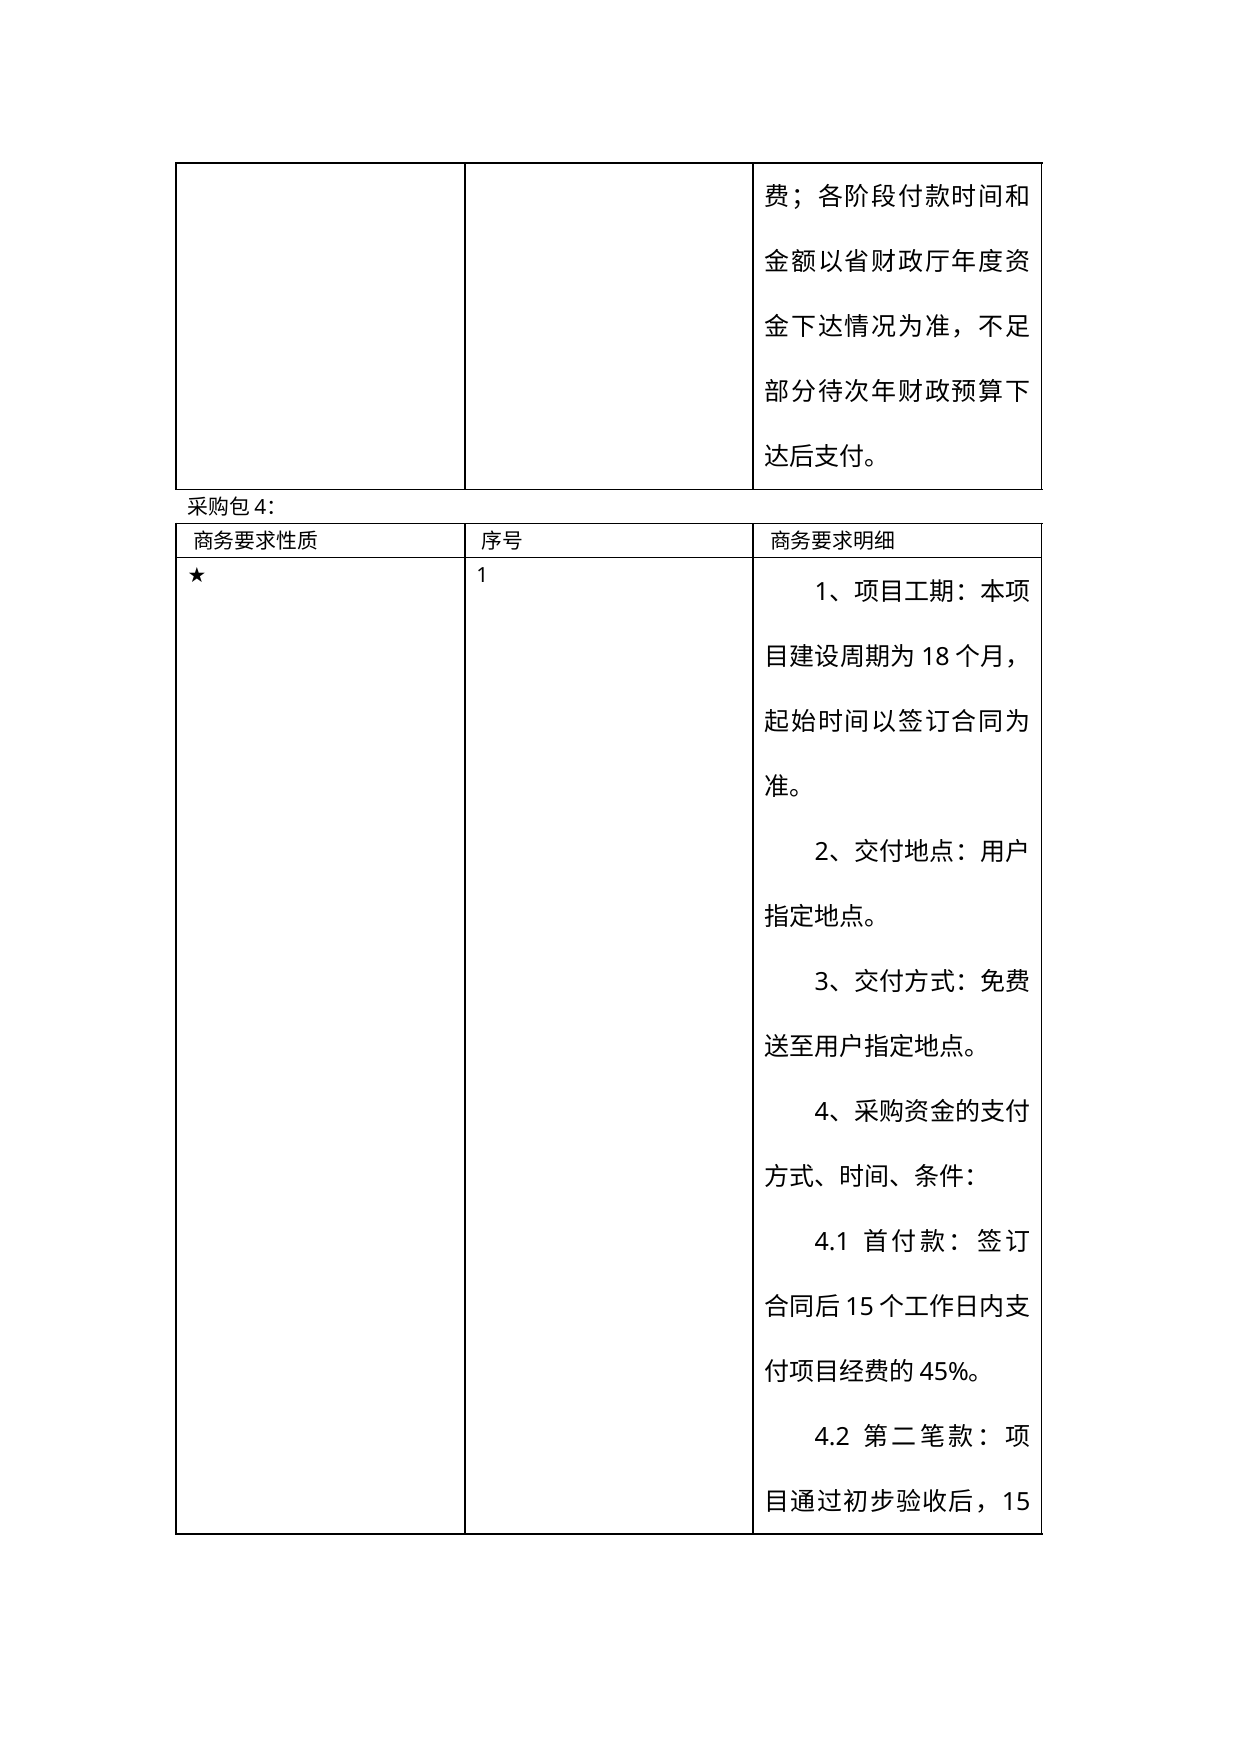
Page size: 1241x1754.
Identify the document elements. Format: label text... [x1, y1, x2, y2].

table_header 商务要求性质 [177, 524, 464, 557]
table_header 序号 [466, 524, 752, 557]
table_cell ★ [177, 558, 464, 1533]
text 采购包4： [187, 490, 1053, 523]
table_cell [754, 164, 1041, 488]
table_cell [754, 558, 1041, 1533]
table_cell ★ [177, 164, 464, 488]
table_cell 1 [466, 164, 752, 488]
table_cell 1 [466, 558, 752, 1533]
table_header 商务要求明细 [754, 524, 1041, 557]
